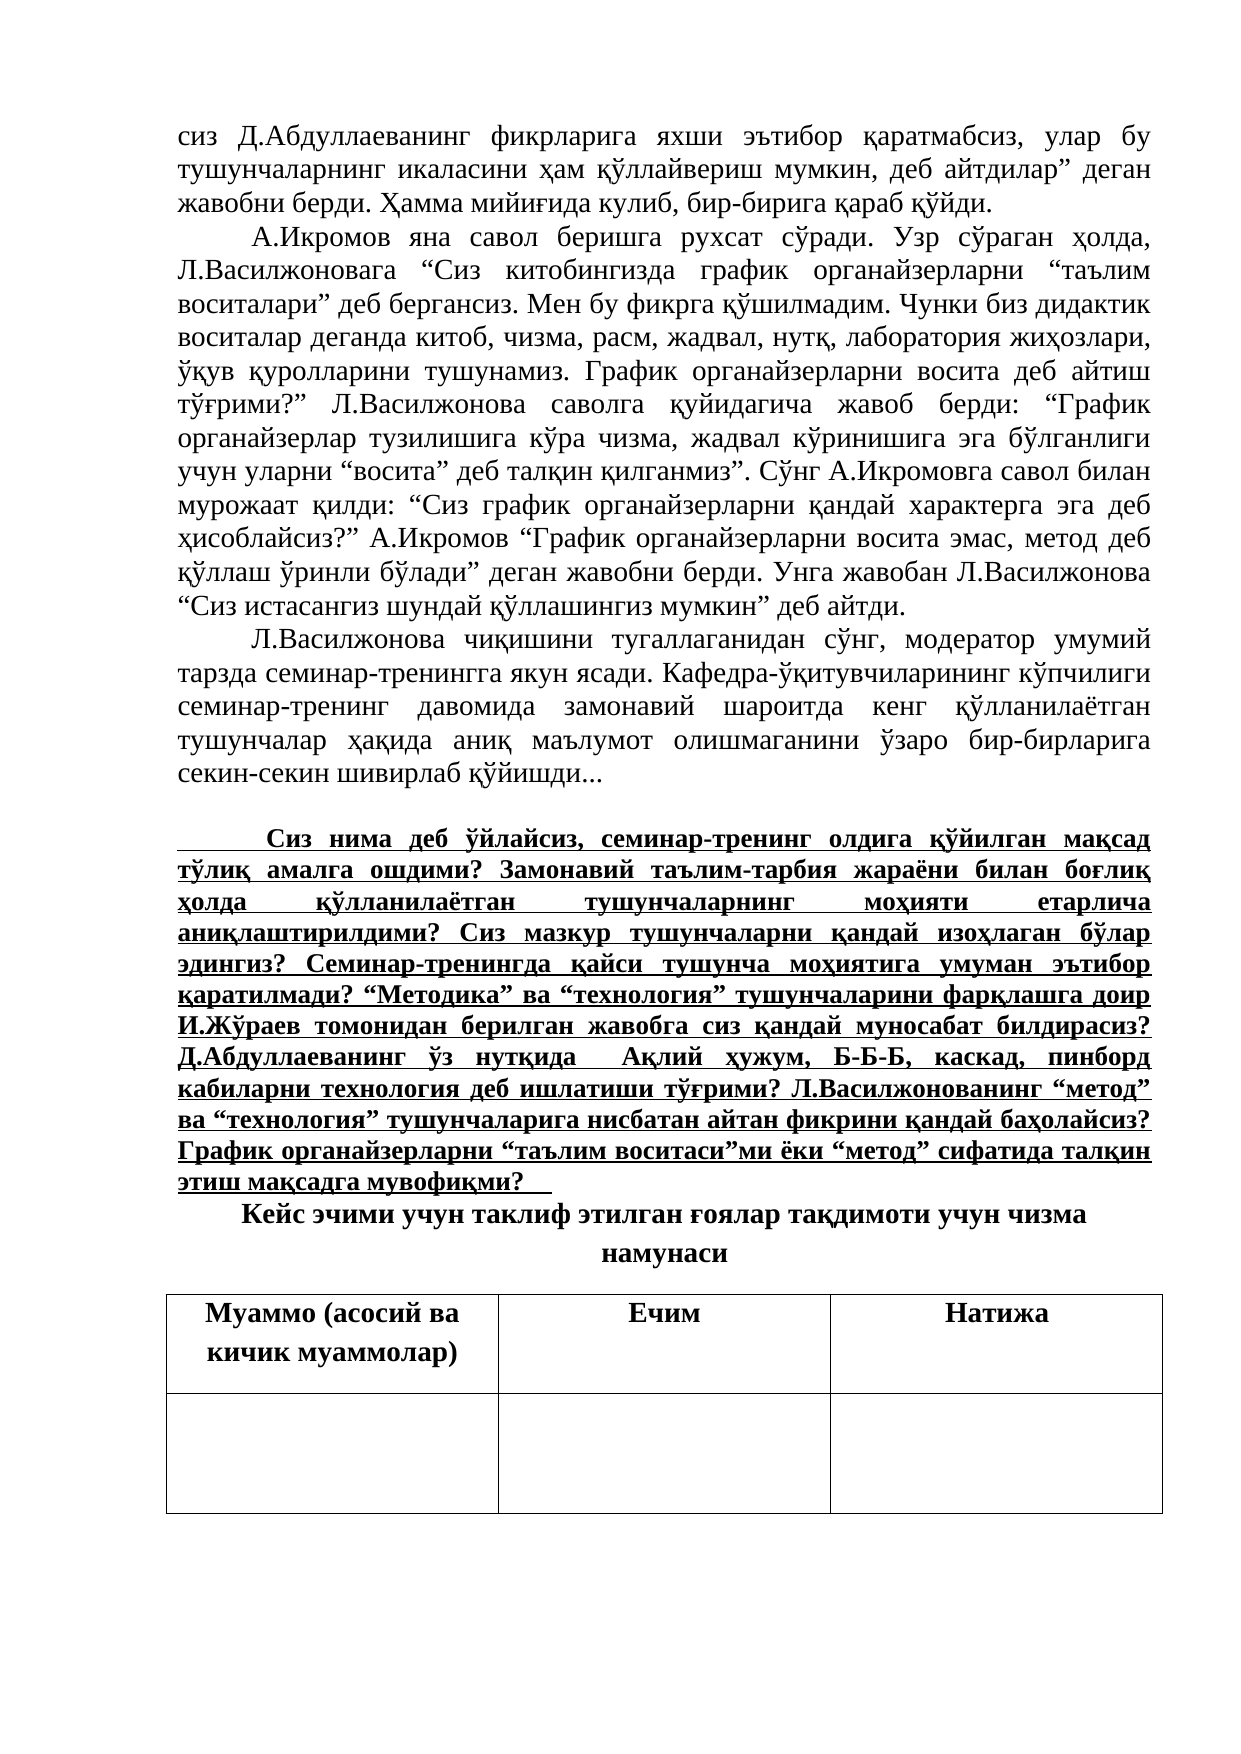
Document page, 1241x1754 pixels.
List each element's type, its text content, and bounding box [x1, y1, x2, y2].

table_cell [499, 1394, 830, 1513]
text Сиз нима деб ўйлайсиз, семинар-тренинг олдига қўйилган мақсад тўлиқ амалга ошдими? Замонавий таълим-тарбия жараёни билан боғлиқ ҳолда қўлланилаётган тушунчаларнинг моҳияти етарлича аниқлаштирилдими? Сиз мазкур тушунчаларни қандай изоҳлаган бўлар эдингиз? Семинар-тренингда қайси тушунча моҳиятига умуман эътибор қаратилмади? “Методика” ва “технология” тушунчаларини фарқлашга доир И.Жўраев томонидан берилган жавобга сиз қандай муносабат билдирасиз? Д.Абдуллаеванинг ўз нутқида Ақлий ҳужум, Б-Б-Б, каскад, пинборд кабиларни технология деб ишлатиши тўғрими? Л.Василжонованинг “метод” ва “технология” тушунчаларига нисбатан айтан фикрини қандай баҳолайсиз? График органайзерларни “таълим воситаси”ми ёки “метод” сифатида талқин этиш мақсадга мувофиқми? [177, 822, 1152, 912]
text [177, 118, 1152, 219]
table_cell [167, 1394, 498, 1513]
text Кейс эчими учун таклиф этилган ғоялар тақдимоти учун чизма намунаси [177, 1196, 1152, 1268]
table_header Ечим [499, 1295, 830, 1393]
table_cell [831, 1394, 1162, 1513]
text Л.Василжонова чиқишини тугаллаганидан сўнг, модератор умумий тарзда семинар-тренингга якун ясади. Кафедра-ўқитувчиларининг кўпчилиги семинар-тренинг давомида замонавий шароитда кенг қўлланилаётган тушунчалар ҳақида аниқ маълумот олишмаганини ўзаро бир-бирларига секин-секин шивирлаб қўйишди... [177, 621, 1152, 789]
table_header Муаммо (асосий ва кичик муаммолар) [167, 1295, 498, 1393]
text Сиз нима деб ўйлайсиз, семинар-тренинг олдига қўйилган мақсад тўлиқ амалга ошдими? Замонавий таълим-тарбия жараёни билан боғлиқ ҳолда қўлланилаётган тушунчаларнинг моҳияти етарлича аниқлаштирилдими? Сиз мазкур тушунчаларни қандай изоҳлаган бўлар эдингиз? Семинар-тренингда қайси тушунча моҳиятига умуман эътибор қаратилмади? “Методика” ва “технология” тушунчаларини фарқлашга доир И.Жўраев томонидан берилган жавобга сиз қандай муносабат билдирасиз? Д.Абдуллаеванинг ўз нутқида Ақлий ҳужум, Б-Б-Б, каскад, пинборд кабиларни технология деб ишлатиши тўғрими? Л.Василжонованинг “метод” ва “технология” тушунчаларига нисбатан айтан фикрини қандай баҳолайсиз? График органайзерларни “таълим воситаси”ми ёки “метод” сифатида талқин этиш мақсадга мувофиқми? [177, 975, 1152, 1037]
text А.Икромов яна савол беришга рухсат сўради. Узр сўраган ҳолда, Л.Василжоновага “Сиз китобингизда график органайзерларни “таълим воситалари” деб бергансиз. Мен бу фикрга қўшилмадим. Чунки биз дидактик воситалар деганда китоб, чизма, расм, жадвал, нутқ, лаборатория жиҳозлари, ўқув қуролларини тушунамиз. График органайзерларни восита деб айтиш тўғрими?” Л.Василжонова саволга қуйидагича жавоб берди: “График органайзерлар тузилишига кўра чизма, жадвал кўринишига эга бўлганлиги учун уларни “восита” деб талқин қилганмиз”. Сўнг А.Икромовга савол билан мурожаат қилди: “Сиз график органайзерларни қандай характерга эга деб ҳисоблайсиз?” А.Икромов “График органайзерларни восита эмас, метод деб қўллаш ўринли бўлади” деган жавобни берди. Унга жавобан Л.Василжонова “Сиз истасангиз шундай қўллашингиз мумкин” деб айтди. [177, 219, 1152, 621]
table_header Натижа [831, 1295, 1162, 1393]
